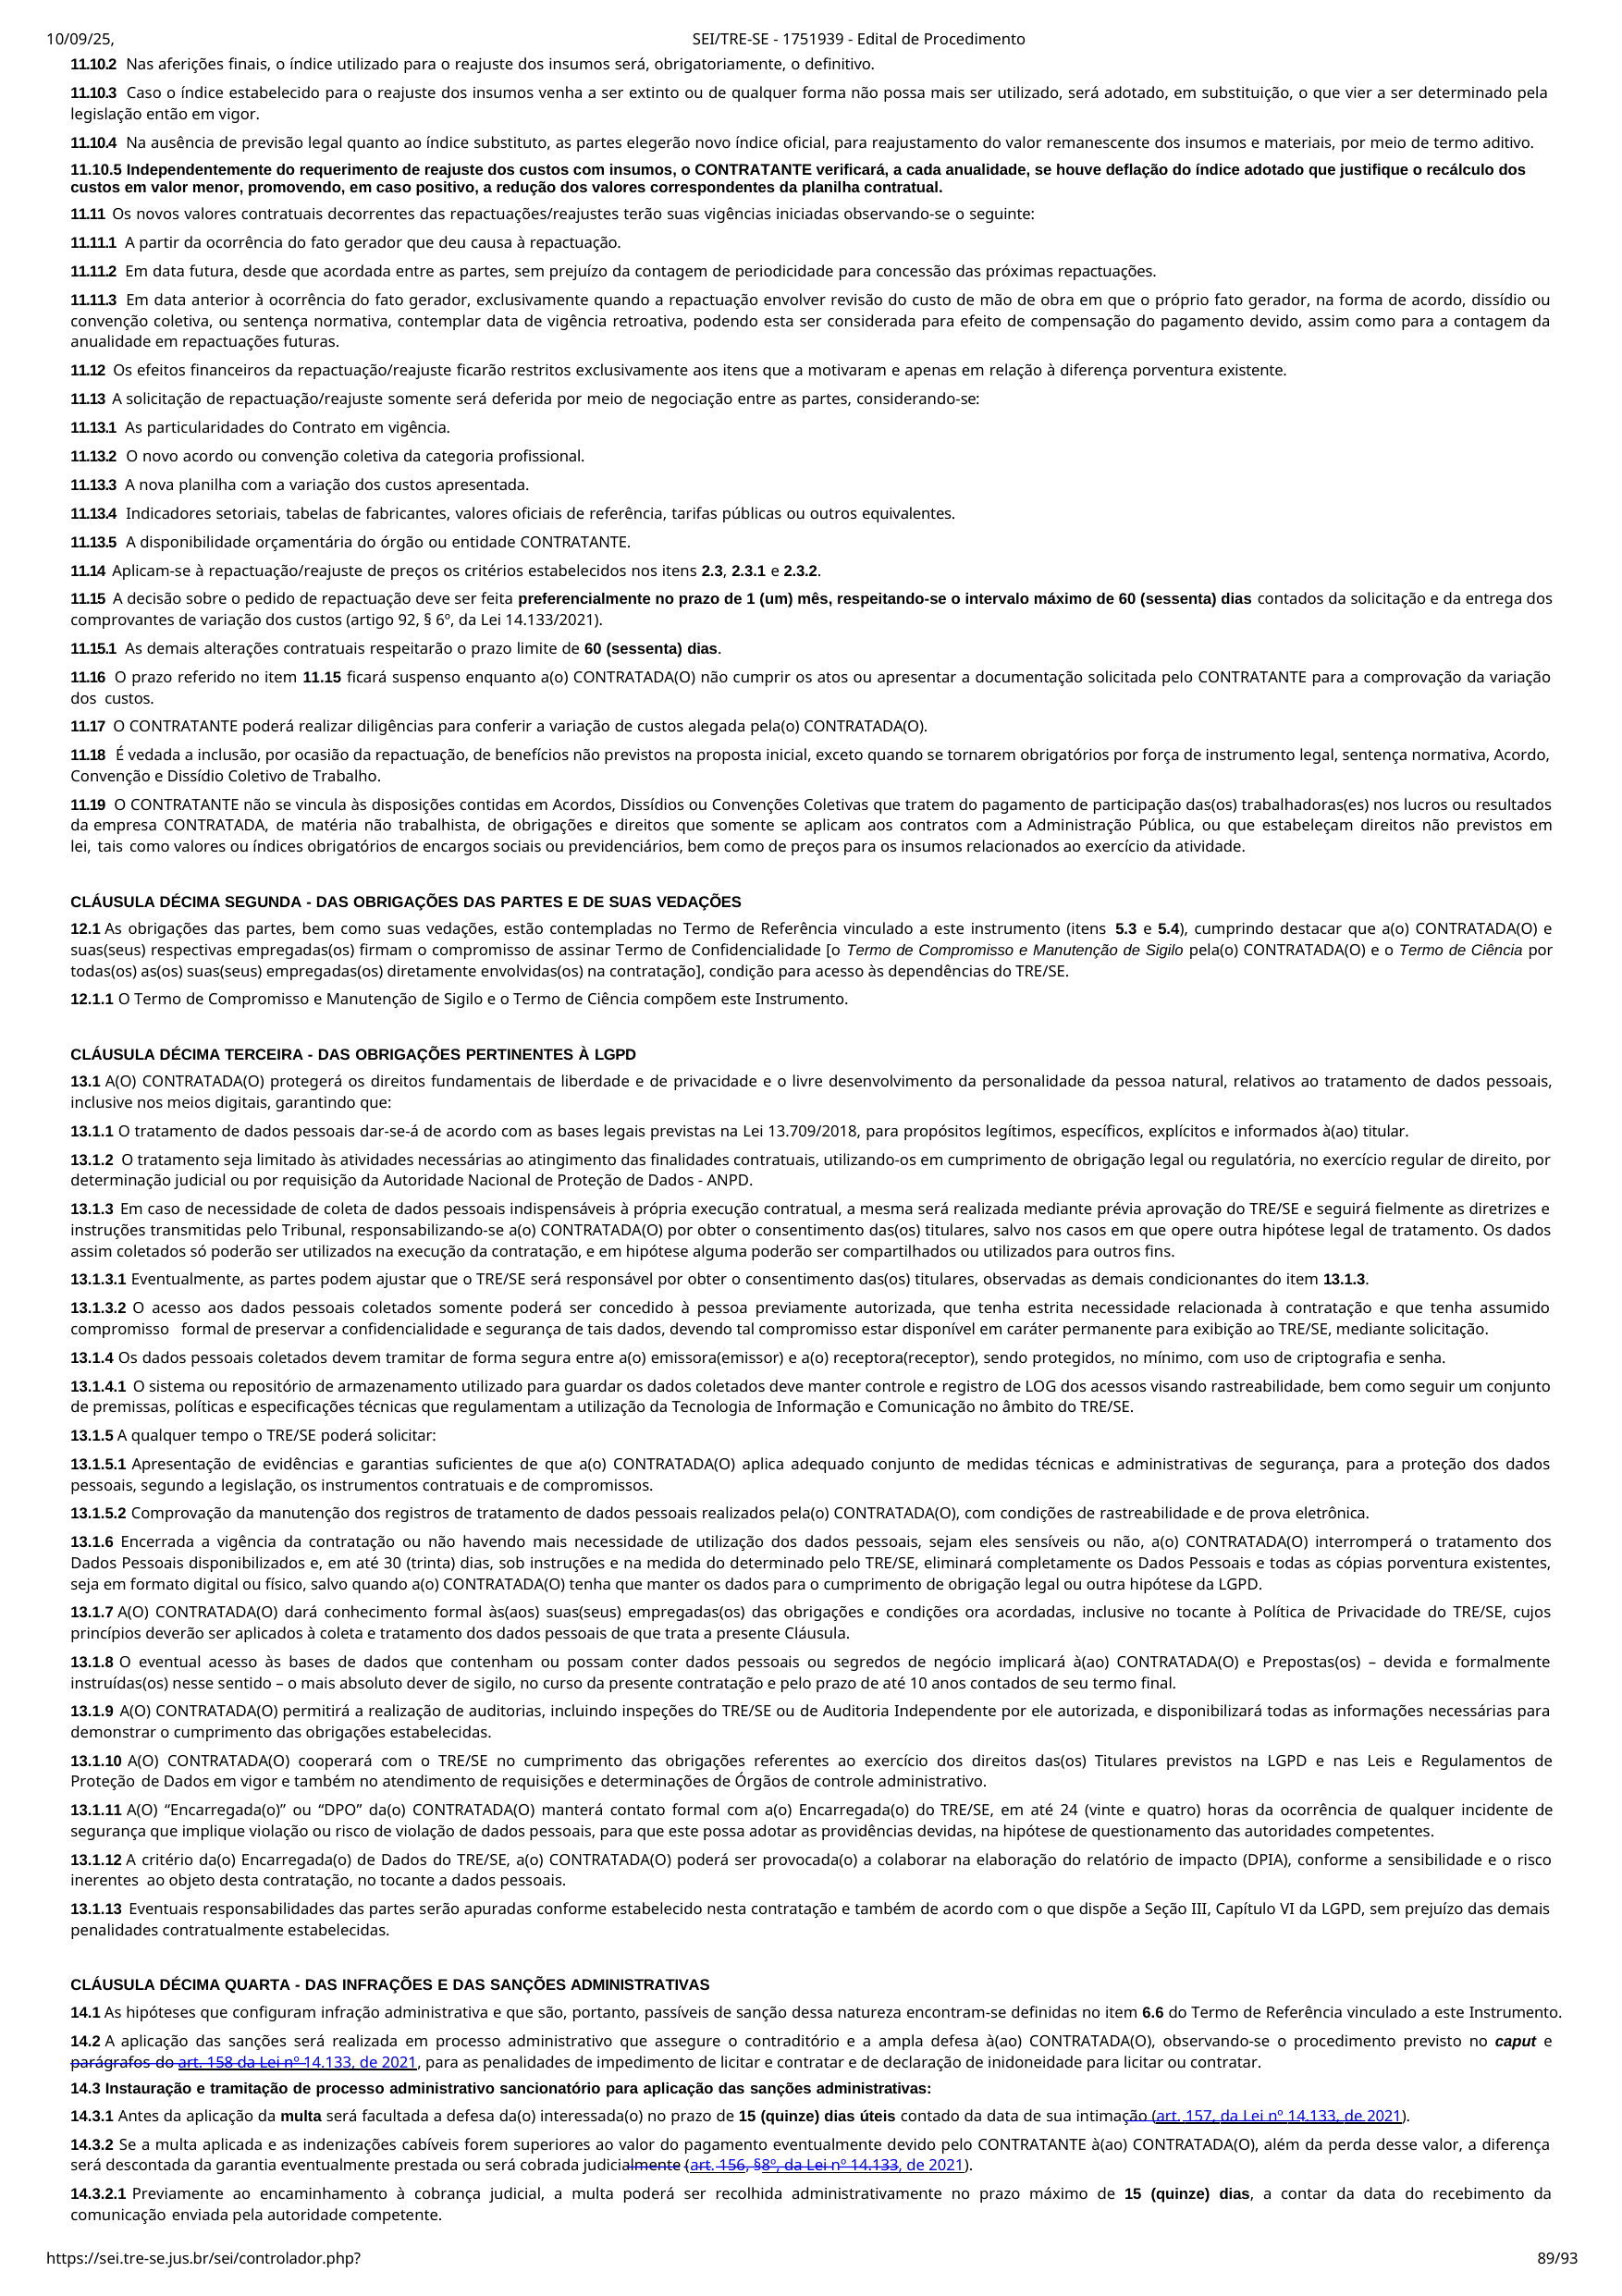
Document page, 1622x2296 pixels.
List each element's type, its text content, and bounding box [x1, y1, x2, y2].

list O CONTRATANTE não se vincula às disposições contidas em Acordos, Dissídios ou Convenções Coletivas que tratem do pagamento de participação das(os) trabalhadoras(es) nos lucros ou resultados da empresa CONTRATADA, de matéria não trabalhista, de obrigações e direitos que somente se aplicam aos contratos com a Administração Pública, ou que estabeleçam direitos não previstos em lei, tais como valores ou índices obrigatórios de encargos sociais ou previdenciários, bem como de preços para os insumos relacionados ao exercício da atividade. [70, 793, 1553, 857]
list O eventual acesso às bases de dados que contenham ou possam conter dados pessoais ou segredos de negócio implicará à(ao) CONTRATADA(O) e Prepostas(os) – devida e formalmente instruídas(os) nesse sentido – o mais absoluto dever de sigilo, no curso da presente contratação e pelo prazo de até 10 anos contados de seu termo final. [70, 1651, 1553, 1693]
list O CONTRATANTE poderá realizar diligências para conferir a variação de custos alegada pela(o) CONTRATADA(O). [70, 716, 1581, 737]
list O tratamento de dados pessoais dar-se-á de acordo com as bases legais previstas na Lei 13.709/2018, para propósitos legítimos, específicos, explícitos e informados à(ao) titular. [70, 1120, 1581, 1141]
list Previamente ao encaminhamento à cobrança judicial, a multa poderá ser recolhida administrativamente no prazo máximo de 15 (quinze) dias, a contar da data do recebimento da comunicação enviada pela autoridade competente. [70, 2183, 1553, 2225]
subtitle CLÁUSULA DÉCIMA TERCEIRA - DAS OBRIGAÇÕES PERTINENTES À LGPD [70, 1046, 1581, 1063]
list Apresentação de evidências e garantias suficientes de que a(o) CONTRATADA(O) aplica adequado conjunto de medidas técnicas e administrativas de segurança, para a proteção dos dados pessoais, segundo a legislação, os instrumentos contratuais e de compromissos. [70, 1454, 1553, 1495]
list Aplicam-se à repactuação/reajuste de preços os critérios estabelecidos nos itens 2.3, 2.3.1 e 2.3.2. [70, 559, 1581, 581]
list A solicitação de repactuação/reajuste somente será deferida por meio de negociação entre as partes, considerando-se: [70, 387, 1581, 409]
list Em data futura, desde que acordada entre as partes, sem prejuízo da contagem de periodicidade para concessão das próximas repactuações. [70, 261, 1581, 281]
list Na ausência de previsão legal quanto ao índice substituto, as partes elegerão novo índice oficial, para reajustamento do valor remanescente dos insumos e materiais, por meio de termo aditivo. [70, 131, 1581, 153]
list A(O) “Encarregada(o)” ou “DPO” da(o) CONTRATADA(O) manterá contato formal com a(o) Encarregada(o) do TRE/SE, em até 24 (vinte e quatro) horas da ocorrência de qualquer incidente de segurança que implique violação ou risco de violação de dados pessoais, para que este possa adotar as providências devidas, na hipótese de questionamento das autoridades competentes. [70, 1799, 1553, 1841]
list O Termo de Compromisso e Manutenção de Sigilo e o Termo de Ciência compõem este Instrumento. [70, 988, 1581, 1009]
list O novo acordo ou convenção coletiva da categoria profissional. [70, 445, 1581, 466]
list Nas aferições finais, o índice utilizado para o reajuste dos insumos será, obrigatoriamente, o definitivo. [70, 54, 1581, 75]
list A(O) CONTRATADA(O) permitirá a realização de auditorias, incluindo inspeções do TRE/SE ou de Auditoria Independente por ele autorizada, e disponibilizará todas as informações necessárias para demonstrar o cumprimento das obrigações estabelecidas. [70, 1701, 1553, 1742]
list O acesso aos dados pessoais coletados somente poderá ser concedido à pessoa previamente autorizada, que tenha estrita necessidade relacionada à contratação e que tenha assumido compromisso formal de preservar a confidencialidade e segurança de tais dados, devendo tal compromisso estar disponível em caráter permanente para exibição ao TRE/SE, mediante solicitação. [70, 1297, 1553, 1339]
list A critério da(o) Encarregada(o) de Dados do TRE/SE, a(o) CONTRATADA(O) poderá ser provocada(o) a colaborar na elaboração do relatório de impacto (DPIA), conforme a sensibilidade e o risco inerentes ao objeto desta contratação, no tocante a dados pessoais. [70, 1848, 1553, 1891]
list A nova planilha com a variação dos custos apresentada. [70, 473, 1581, 495]
list Caso o índice estabelecido para o reajuste dos insumos venha a ser extinto ou de qualquer forma não possa mais ser utilizado, será adotado, em substituição, o que vier a ser determinado pela legislação então em vigor. [70, 82, 1553, 124]
list As hipóteses que configuram infração administrativa e que são, portanto, passíveis de sanção dessa natureza encontram-se definidas no item 6.6 do Termo de Referência vinculado a este Instrumento. [70, 2001, 1581, 2022]
list Em data anterior à ocorrência do fato gerador, exclusivamente quando a repactuação envolver revisão do custo de mão de obra em que o próprio fato gerador, na forma de acordo, dissídio ou convenção coletiva, ou sentença normativa, contemplar data de vigência retroativa, podendo esta ser considerada para efeito de compensação do pagamento devido, assim como para a contagem da anualidade em repactuações futuras. [70, 289, 1553, 352]
list O prazo referido no item 11.15 ficará suspenso enquanto a(o) CONTRATADA(O) não cumprir os atos ou apresentar a documentação solicitada pelo CONTRATANTE para a comprovação da variação dos custos. [70, 667, 1553, 708]
list As demais alterações contratuais respeitarão o prazo limite de 60 (sessenta) dias. [70, 637, 1581, 658]
list A decisão sobre o pedido de repactuação deve ser feita preferencialmente no prazo de 1 (um) mês, respeitando-se o intervalo máximo de 60 (sessenta) dias contados da solicitação e da entrega dos comprovantes de variação dos custos (artigo 92, § 6º, da Lei 14.133/2021). [70, 588, 1553, 631]
list Indicadores setoriais, tabelas de fabricantes, valores oficiais de referência, tarifas públicas ou outros equivalentes. [70, 502, 1581, 523]
list A(O) CONTRATADA(O) protegerá os direitos fundamentais de liberdade e de privacidade e o livre desenvolvimento da personalidade da pessoa natural, relativos ao tratamento de dados pessoais, inclusive nos meios digitais, garantindo que: [70, 1071, 1553, 1112]
list A disponibilidade orçamentária do órgão ou entidade CONTRATANTE. [70, 531, 1581, 552]
list A partir da ocorrência do fato gerador que deu causa à repactuação. [70, 232, 1581, 252]
list A(O) CONTRATADA(O) cooperará com o TRE/SE no cumprimento das obrigações referentes ao exercício dos direitos das(os) Titulares previstos na LGPD e nas Leis e Regulamentos de Proteção de Dados em vigor e também no atendimento de requisições e determinações de Órgãos de controle administrativo. [70, 1750, 1553, 1792]
list O tratamento seja limitado às atividades necessárias ao atingimento das finalidades contratuais, utilizando-os em cumprimento de obrigação legal ou regulatória, no exercício regular de direito, por determinação judicial ou por requisição da Autoridade Nacional de Proteção de Dados - ANPD. [70, 1148, 1553, 1191]
list O sistema ou repositório de armazenamento utilizado para guardar os dados coletados deve manter controle e registro de LOG dos acessos visando rastreabilidade, bem como seguir um conjunto de premissas, políticas e especificações técnicas que regulamentam a utilização da Tecnologia de Informação e Comunicação no âmbito do TRE/SE. [70, 1375, 1553, 1418]
list Os efeitos financeiros da repactuação/reajuste ficarão restritos exclusivamente aos itens que a motivaram e apenas em relação à diferença porventura existente. [70, 360, 1581, 380]
subtitle Independentemente do requerimento de reajuste dos custos com insumos, o CONTRATANTE verificará, a cada anualidade, se houve deflação do índice adotado que justifique o recálculo dos custos em valor menor, promovendo, em caso positivo, a redução dos valores correspondentes da planilha contratual. [70, 160, 1553, 196]
list Em caso de necessidade de coleta de dados pessoais indispensáveis à própria execução contratual, a mesma será realizada mediante prévia aprovação do TRE/SE e seguirá fielmente as diretrizes e instruções transmitidas pelo Tribunal, responsabilizando-se a(o) CONTRATADA(O) por obter o consentimento das(os) titulares, salvo nos casos em que opere outra hipótese legal de tratamento. Os dados assim coletados só poderão ser utilizados na execução da contratação, e em hipótese alguma poderão ser compartilhados ou utilizados para outros fins. [70, 1198, 1553, 1261]
list As particularidades do Contrato em vigência. [70, 417, 1581, 437]
list Antes da aplicação da multa será facultada a defesa da(o) interessada(o) no prazo de 15 (quinze) dias úteis contado da data de sua intimação (art. 157, da Lei nº 14.133, de 2021). [70, 2105, 1581, 2126]
list Os dados pessoais coletados devem tramitar de forma segura entre a(o) emissora(emissor) e a(o) receptora(receptor), sendo protegidos, no mínimo, com uso de criptografia e senha. [70, 1346, 1581, 1368]
list A aplicação das sanções será realizada em processo administrativo que assegure o contraditório e a ampla defesa à(ao) CONTRATADA(O), observando-se o procedimento previsto no caput e parágrafos do art. 158 da Lei nº 14.133, de 2021, para as penalidades de impedimento de licitar e contratar e de declaração de inidoneidade para licitar ou contratar. [70, 2031, 1553, 2072]
list Se a multa aplicada e as indenizações cabíveis forem superiores ao valor do pagamento eventualmente devido pelo CONTRATANTE à(ao) CONTRATADA(O), além da perda desse valor, a diferença será descontada da garantia eventualmente prestada ou será cobrada judicialmente (art. 156, §8º, da Lei nº 14.133, de 2021). [70, 2133, 1553, 2176]
list É vedada a inclusão, por ocasião da repactuação, de benefícios não previstos na proposta inicial, exceto quando se tornarem obrigatórios por força de instrumento legal, sentença normativa, Acordo, Convenção e Dissídio Coletivo de Trabalho. [70, 744, 1553, 786]
list Os novos valores contratuais decorrentes das repactuações/reajustes terão suas vigências iniciadas observando-se o seguinte: [70, 203, 1581, 224]
list Comprovação da manutenção dos registros de tratamento de dados pessoais realizados pela(o) CONTRATADA(O), com condições de rastreabilidade e de prova eletrônica. [70, 1503, 1581, 1524]
subtitle Instauração e tramitação de processo administrativo sancionatório para aplicação das sanções administrativas: [70, 2080, 1581, 2097]
list Encerrada a vigência da contratação ou não havendo mais necessidade de utilização dos dados pessoais, sejam eles sensíveis ou não, a(o) CONTRATADA(O) interromperá o tratamento dos Dados Pessoais disponibilizados e, em até 30 (trinta) dias, sob instruções e na medida do determinado pelo TRE/SE, eliminará completamente os Dados Pessoais e todas as cópias porventura existentes, seja em formato digital ou físico, salvo quando a(o) CONTRATADA(O) tenha que manter os dados para o cumprimento de obrigação legal ou outra hipótese da LGPD. [70, 1531, 1553, 1594]
subtitle CLÁUSULA DÉCIMA QUARTA - DAS INFRAÇÕES E DAS SANÇÕES ADMINISTRATIVAS [70, 1976, 1581, 1994]
list Eventualmente, as partes podem ajustar que o TRE/SE será responsável por obter o consentimento das(os) titulares, observadas as demais condicionantes do item 13.1.3. [70, 1269, 1581, 1289]
list A qualquer tempo o TRE/SE poderá solicitar: [70, 1425, 1581, 1445]
subtitle CLÁUSULA DÉCIMA SEGUNDA - DAS OBRIGAÇÕES DAS PARTES E DE SUAS VEDAÇÕES [70, 892, 1581, 910]
list Eventuais responsabilidades das partes serão apuradas conforme estabelecido nesta contratação e também de acordo com o que dispõe a Seção III, Capítulo VI da LGPD, sem prejuízo das demais penalidades contratualmente estabelecidas. [70, 1898, 1553, 1940]
list A(O) CONTRATADA(O) dará conhecimento formal às(aos) suas(seus) empregadas(os) das obrigações e condições ora acordadas, inclusive no tocante à Política de Privacidade do TRE/SE, cujos princípios deverão ser aplicados à coleta e tratamento dos dados pessoais de que trata a presente Cláusula. [70, 1602, 1553, 1643]
list As obrigações das partes, bem como suas vedações, estão contempladas no Termo de Referência vinculado a este instrumento (itens 5.3 e 5.4), cumprindo destacar que a(o) CONTRATADA(O) e suas(seus) respectivas empregadas(os) firmam o compromisso de assinar Termo de Confidencialidade [o Termo de Compromisso e Manutenção de Sigilo pela(o) CONTRATADA(O) e o Termo de Ciência por todas(os) as(os) suas(seus) empregadas(os) diretamente envolvidas(os) na contratação], condição para acesso às dependências do TRE/SE. [70, 918, 1553, 981]
